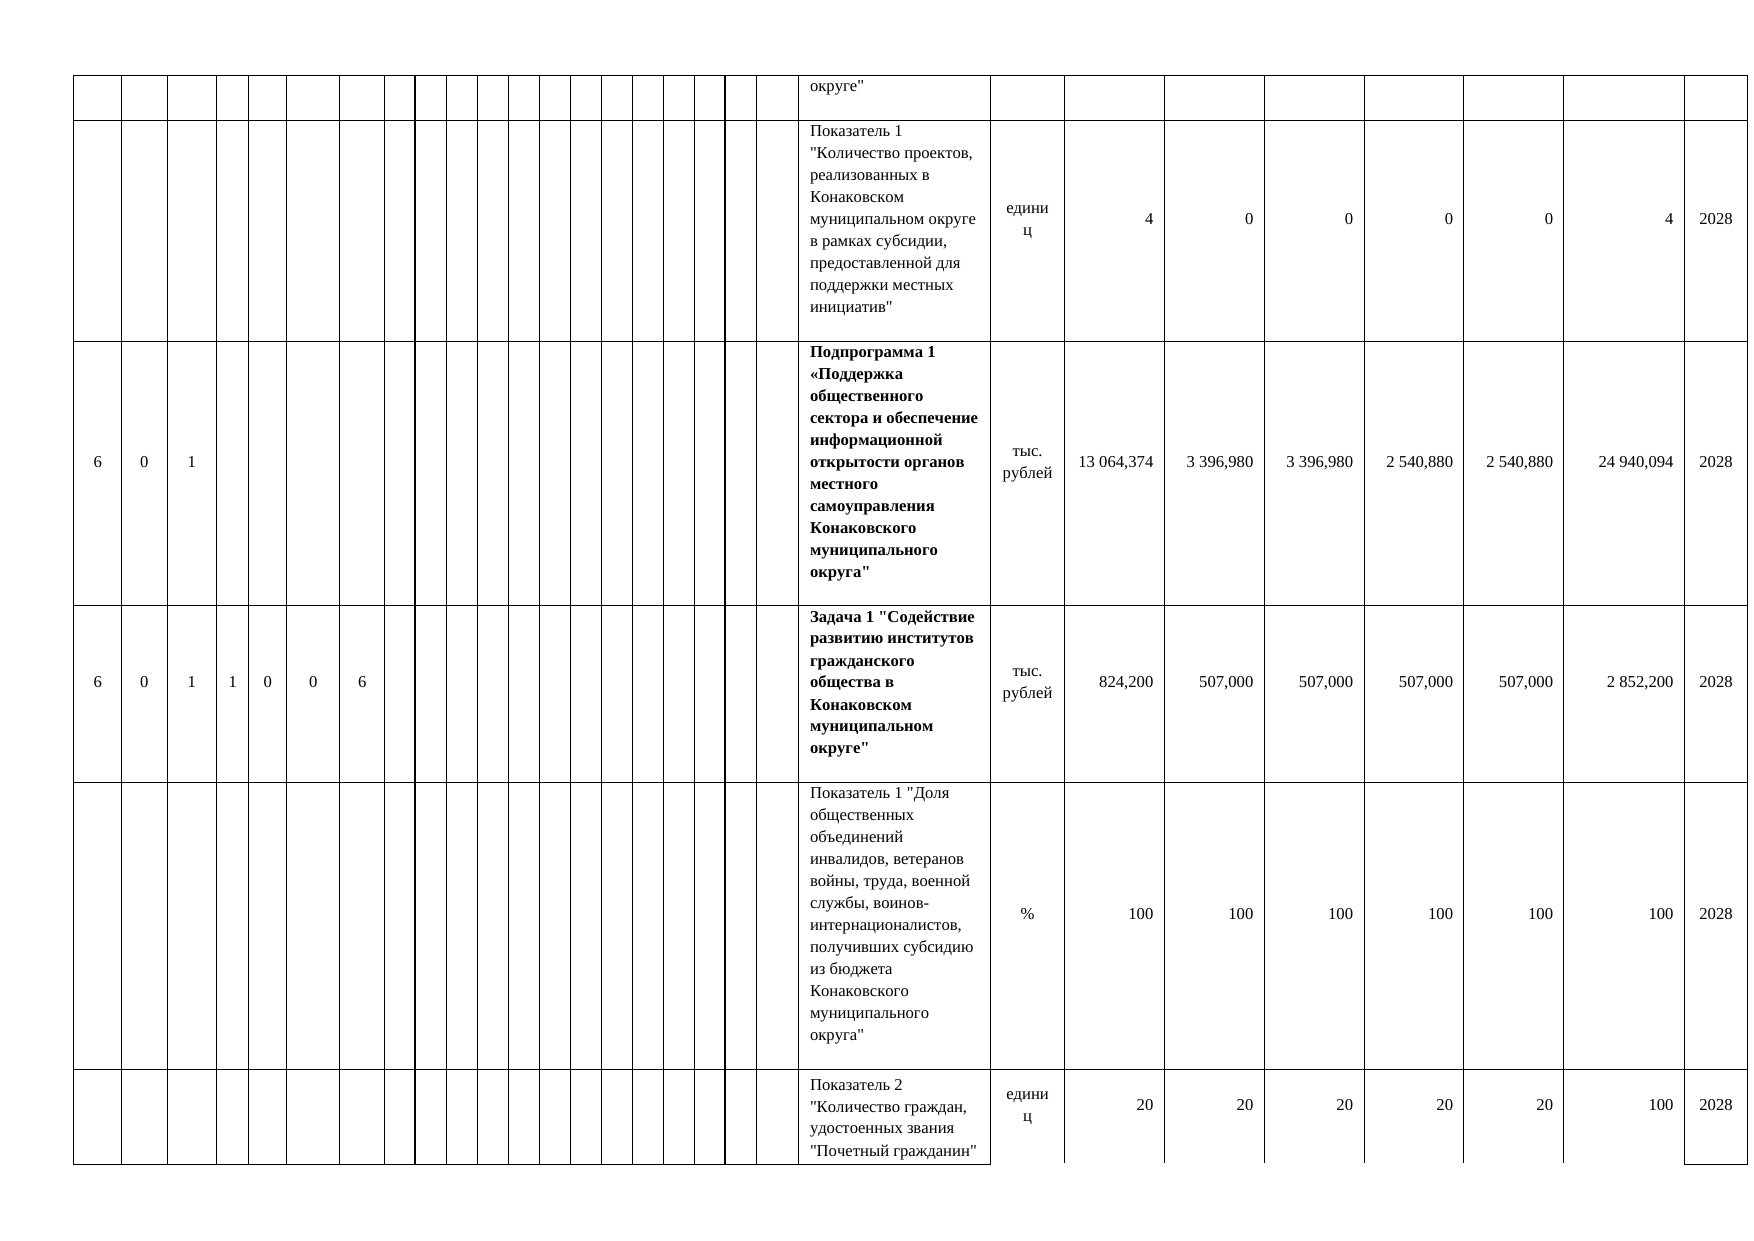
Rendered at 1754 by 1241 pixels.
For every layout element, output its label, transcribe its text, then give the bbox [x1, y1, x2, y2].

table_cell [416, 121, 446, 341]
table_cell 824,200 [1065, 606, 1164, 782]
table_cell [478, 783, 508, 1069]
table_cell [447, 342, 477, 605]
table_cell - [1365, 76, 1463, 120]
table_cell [726, 76, 756, 120]
table_cell [217, 342, 248, 605]
table_cell [757, 1070, 798, 1164]
table_cell [695, 606, 724, 782]
table_cell [416, 783, 446, 1069]
table_cell [168, 76, 216, 120]
table_cell 100 [1464, 783, 1563, 1069]
table_cell [571, 342, 601, 605]
table_cell [695, 76, 724, 120]
table_cell [74, 783, 121, 1069]
table_cell 2028 [1685, 606, 1747, 782]
table_cell [540, 121, 570, 341]
table_cell тыс. рублей [991, 342, 1064, 605]
table_cell 507,000 [1265, 606, 1364, 782]
table_cell Показатель 2 "Количество граждан, удостоенных звания "Почетный гражданин" [799, 1070, 990, 1164]
table_cell 2028 [1685, 342, 1747, 605]
table_cell [217, 1070, 248, 1164]
table_cell [447, 76, 477, 120]
table_cell 20 [1464, 1070, 1564, 1164]
table_cell 0 [1265, 121, 1364, 341]
table_cell - [1265, 76, 1364, 120]
table_cell [602, 783, 632, 1069]
table_cell [540, 606, 570, 782]
table_cell [509, 76, 539, 120]
table_cell 100 [1065, 783, 1164, 1069]
table_cell [340, 783, 384, 1069]
table_cell Задача 1 "Содействие развитию институтов гражданского общества в Конаковском муниципальном округе" [799, 606, 990, 782]
table_cell [633, 342, 663, 605]
table_cell [757, 342, 798, 605]
table_cell - [991, 76, 1064, 120]
table_cell 0 [249, 606, 286, 782]
table_cell 13 064,374 [1065, 342, 1164, 605]
table_cell [385, 1070, 414, 1164]
table_cell [249, 342, 286, 605]
table_cell 2 540,880 [1464, 342, 1563, 605]
table_cell [571, 783, 601, 1069]
table_cell - [1685, 76, 1747, 120]
table_cell [509, 342, 539, 605]
table_cell [416, 76, 446, 120]
table_cell [385, 783, 414, 1069]
table_cell - [1464, 76, 1563, 120]
table_cell [478, 342, 508, 605]
table_cell [602, 342, 632, 605]
table_cell [122, 121, 167, 341]
table_cell Показатель 1 "Количество проектов, реализованных в Конаковском муниципальном округе в рамках субсидии, предоставленной для поддержки местных инициатив" [799, 121, 990, 341]
table_cell [540, 1070, 570, 1164]
table_cell 2 540,880 [1365, 342, 1463, 605]
table_cell [757, 783, 798, 1069]
table_cell [695, 342, 724, 605]
table_cell [416, 1070, 446, 1164]
table_cell единиц [991, 1070, 1064, 1164]
table_cell [287, 121, 339, 341]
table_cell 1 [168, 342, 216, 605]
table_cell [540, 342, 570, 605]
table_cell 24 940,094 [1564, 342, 1684, 605]
table_cell 2028 [1685, 1070, 1747, 1164]
table_cell [664, 1070, 694, 1164]
table_cell [122, 76, 167, 120]
table_cell 507,000 [1464, 606, 1563, 782]
table_cell 100 [1564, 1070, 1684, 1164]
table_cell [726, 342, 756, 605]
table_cell [74, 1070, 121, 1164]
table_cell [571, 606, 601, 782]
table_cell [122, 783, 167, 1069]
table_cell [664, 342, 694, 605]
table_cell [478, 606, 508, 782]
table_cell 0 [1165, 121, 1264, 341]
table_cell [664, 76, 694, 120]
table_cell 6 [74, 606, 121, 782]
table_cell [217, 121, 248, 341]
table_cell [385, 342, 414, 605]
table_cell [249, 783, 286, 1069]
table_cell [416, 606, 446, 782]
table_cell [540, 783, 570, 1069]
table_cell [633, 783, 663, 1069]
table_cell [447, 606, 477, 782]
table_cell [478, 76, 508, 120]
table_cell [757, 76, 798, 120]
table_cell 0 [287, 606, 339, 782]
table_cell [385, 121, 414, 341]
table_cell 20 [1264, 1070, 1364, 1164]
table_cell 20 [1364, 1070, 1464, 1164]
table_cell 0 [1365, 121, 1463, 341]
table_cell 0 [1464, 121, 1563, 341]
table_cell [664, 783, 694, 1069]
table_cell 3 396,980 [1265, 342, 1364, 605]
table_cell [633, 1070, 663, 1164]
table_cell [385, 76, 414, 120]
table_cell [571, 76, 601, 120]
table_cell - [1564, 76, 1684, 120]
table_cell [385, 606, 414, 782]
table_cell [726, 121, 756, 341]
table_cell [447, 783, 477, 1069]
table_cell [249, 76, 286, 120]
table_cell Подпрограмма 1 «Поддержка общественного сектора и обеспечение информационной открытости органов местного самоуправления Конаковского муниципального округа" [799, 342, 990, 605]
table_cell 100 [1365, 783, 1463, 1069]
table_cell 1 [168, 606, 216, 782]
table_cell [633, 121, 663, 341]
table_cell [602, 606, 632, 782]
table_cell % [991, 783, 1064, 1069]
table_cell [447, 121, 477, 341]
table_cell [757, 121, 798, 341]
table_cell [168, 783, 216, 1069]
table_cell [249, 1070, 286, 1164]
table_cell [287, 783, 339, 1069]
table_cell [509, 606, 539, 782]
table_cell [695, 121, 724, 341]
table_cell [340, 76, 384, 120]
table_cell [726, 606, 756, 782]
table_cell [74, 121, 121, 341]
table_cell 0 [122, 342, 167, 605]
table_cell 3 396,980 [1165, 342, 1264, 605]
table_cell [287, 76, 339, 120]
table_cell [799, 76, 990, 120]
table_cell [168, 1070, 216, 1164]
table_cell 4 [1564, 121, 1684, 341]
table_cell 6 [74, 342, 121, 605]
table_cell [122, 1070, 167, 1164]
table_cell 2028 [1685, 783, 1747, 1069]
table_cell [695, 1070, 724, 1164]
table_cell [416, 342, 446, 605]
table_cell [602, 121, 632, 341]
table_cell [726, 783, 756, 1069]
table_cell [217, 76, 248, 120]
table_cell [74, 76, 121, 120]
table_cell [447, 1070, 477, 1164]
table_cell 6 [340, 606, 384, 782]
table_cell Показатель 1 "Доля общественных объединений инвалидов, ветеранов войны, труда, военной службы, воинов-интернационалистов, получивших субсидию из бюджета Конаковского муниципального округа" [799, 783, 990, 1069]
table_cell [340, 342, 384, 605]
table_cell [664, 121, 694, 341]
table_cell 20 [1164, 1070, 1264, 1164]
table_cell [168, 121, 216, 341]
table_cell [478, 1070, 508, 1164]
table_cell 507,000 [1165, 606, 1264, 782]
table_cell [340, 1070, 384, 1164]
table_cell 20 [1064, 1070, 1164, 1164]
table_cell 100 [1265, 783, 1364, 1069]
table_cell 0 [122, 606, 167, 782]
table_cell единиц [991, 121, 1064, 341]
table_cell [287, 342, 339, 605]
table_cell [633, 76, 663, 120]
table_cell [509, 783, 539, 1069]
table_cell 100 [1564, 783, 1684, 1069]
table_cell [217, 783, 248, 1069]
table_cell [540, 76, 570, 120]
table_cell [340, 121, 384, 341]
table_cell [478, 121, 508, 341]
table_cell 2028 [1685, 121, 1747, 341]
table_cell 2 852,200 [1564, 606, 1684, 782]
table_cell [571, 121, 601, 341]
table_cell [509, 121, 539, 341]
table_cell [509, 1070, 539, 1164]
table_cell 4 [1065, 121, 1164, 341]
table_cell [249, 121, 286, 341]
table_cell [633, 606, 663, 782]
table_cell [602, 76, 632, 120]
table_cell [757, 606, 798, 782]
table_cell - [1165, 76, 1264, 120]
table_cell 1 [217, 606, 248, 782]
table_cell тыс. рублей [991, 606, 1064, 782]
table_cell [695, 783, 724, 1069]
table_cell 100 [1165, 783, 1264, 1069]
table_cell [287, 1070, 339, 1164]
table_cell [726, 1070, 756, 1164]
table_cell 507,000 [1365, 606, 1463, 782]
table_cell [571, 1070, 601, 1164]
table_cell [664, 606, 694, 782]
table_cell - [1065, 76, 1164, 120]
table_cell [602, 1070, 632, 1164]
